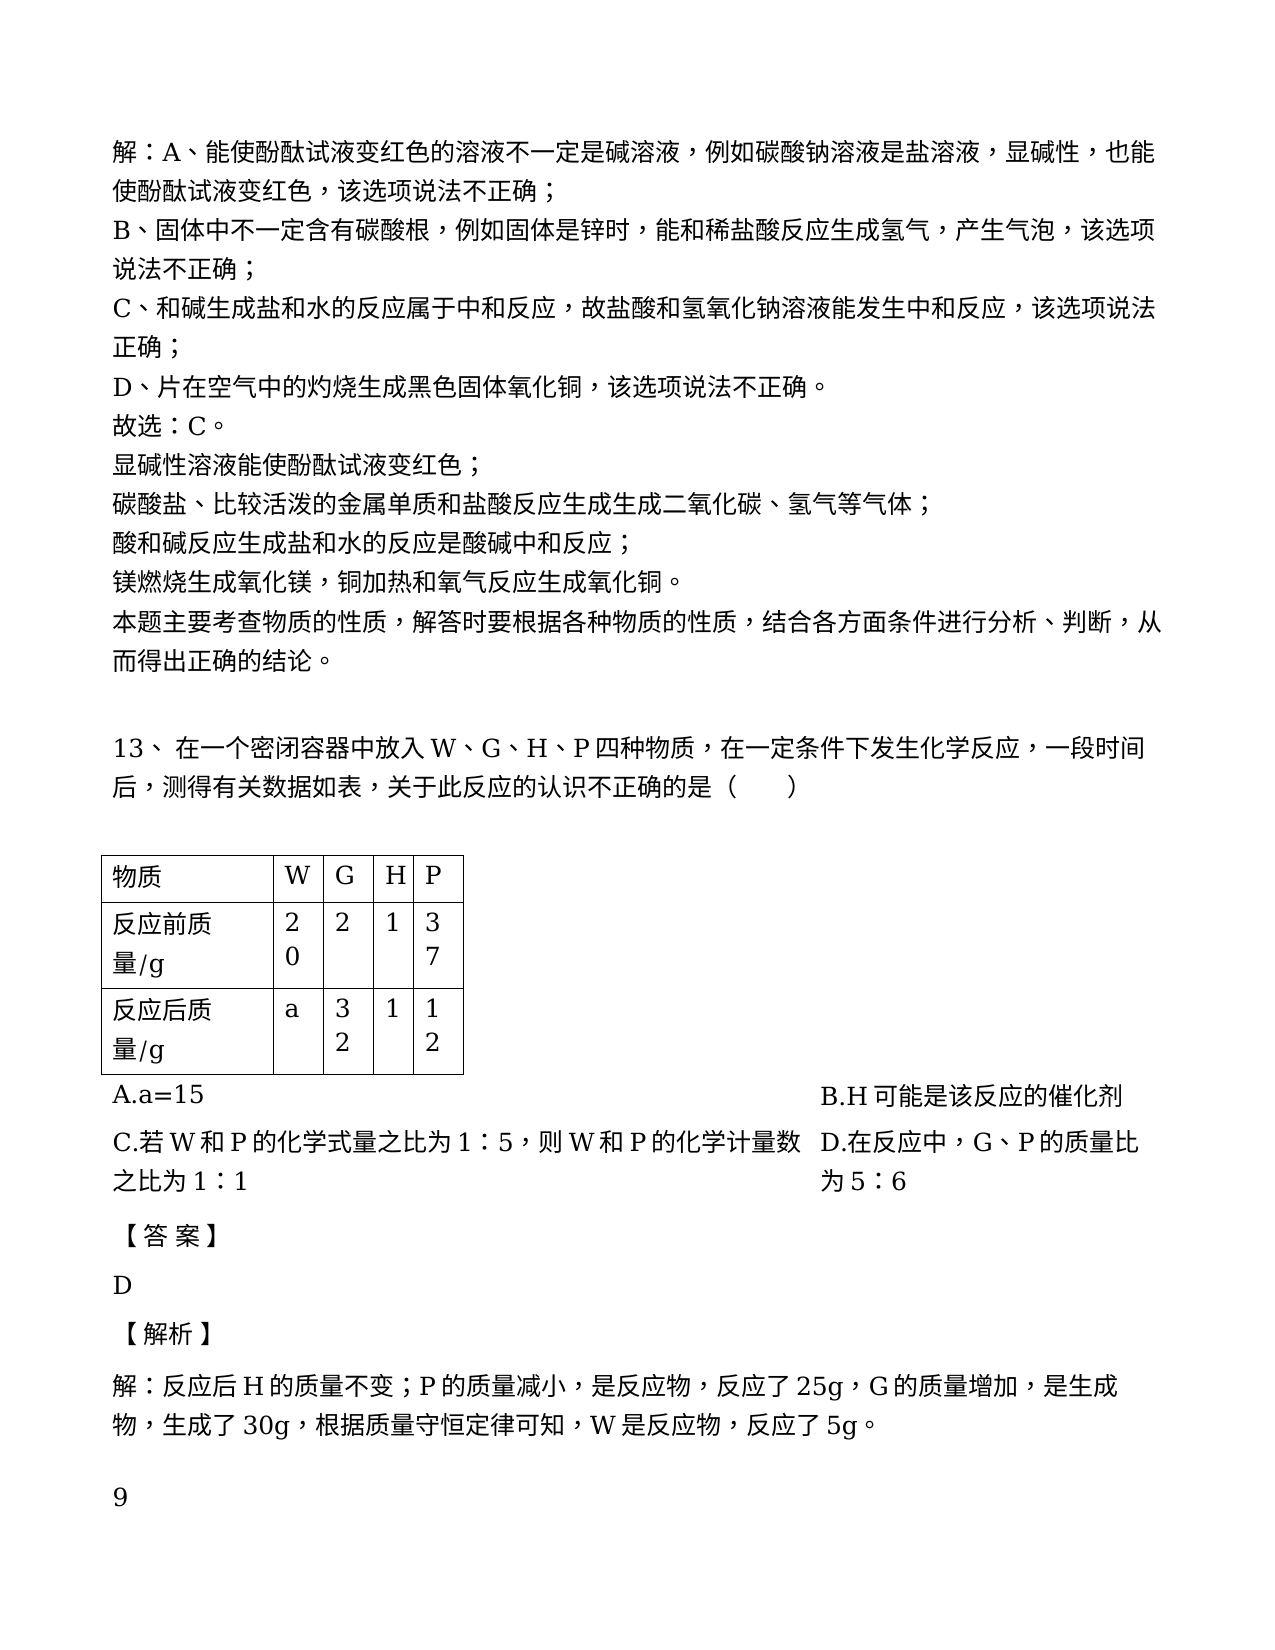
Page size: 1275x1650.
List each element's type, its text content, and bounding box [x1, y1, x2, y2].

table_header 物质 [102, 856, 273, 902]
table_cell C.若W和P的化学式量之比为1：5，则W和P的化学计量数之比为1：1 [112, 1121, 820, 1206]
text D [112, 1270, 1163, 1300]
table_header P [414, 856, 463, 902]
table_cell 1 [374, 989, 413, 1074]
table_cell 32 [324, 989, 373, 1074]
text 【 答 案 】 [112, 1218, 1163, 1252]
table_header G [324, 856, 373, 902]
table_cell 20 [274, 903, 323, 988]
table_cell 37 [414, 903, 463, 988]
table_cell D.在反应中，G、P的质量比为5：6 [820, 1121, 1163, 1206]
table_cell 反应前质量/g [102, 903, 273, 988]
text 13、 在一个密闭容器中放入W、G、H、P四种物质，在一定条件下发生化学反应，一段时间后，测得有关数据如表，关于此反应的认识不正确的是（ ） [112, 695, 1163, 838]
table_header A.a=15 [112, 1075, 820, 1121]
table_cell 反应后质量/g [102, 989, 273, 1074]
table_header B.H可能是该反应的催化剂 [820, 1075, 1163, 1121]
table_cell 2 [324, 903, 373, 988]
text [112, 1368, 1163, 1442]
table_cell 1 [374, 903, 413, 988]
text 解：A、能使酚酞试液变红色的溶液不一定是碱溶液，例如碳酸钠溶液是盐溶液，显碱性，也能使酚酞试液变红色，该选项说法不正确； B、固体中不一定含有碳酸根，例如固体是锌时，能和稀盐酸反应生成氢气，产生气泡，该选项说法不正确； C、和碱生成盐和水的反应属于中和反应，故盐酸和氢氧化钠溶液能发生中和反应，该选项说法正确； D、片在空气中的灼烧生成黑色固体氧化铜，该选项说法不正确。 故选：C。 显碱性溶液能使酚酞试液变红色； 碳酸盐、比较活泼的金属单质和盐酸反应生成生成二氧化碳、氢气等气体； 酸和碱反应生成盐和水的反应是酸碱中和反应； 镁燃烧生成氧化镁，铜加热和氧气反应生成氧化铜。 本题主要考查物质的性质，解答时要根据各种物质的性质，结合各方面条件进行分析、判断，从而得出正确的结论。 [112, 134, 1163, 677]
text 【 解析 】 [112, 1317, 1163, 1351]
table_header W [274, 856, 323, 902]
table_cell 12 [414, 989, 463, 1074]
table_cell a [274, 989, 323, 1074]
table_header H [374, 856, 413, 902]
